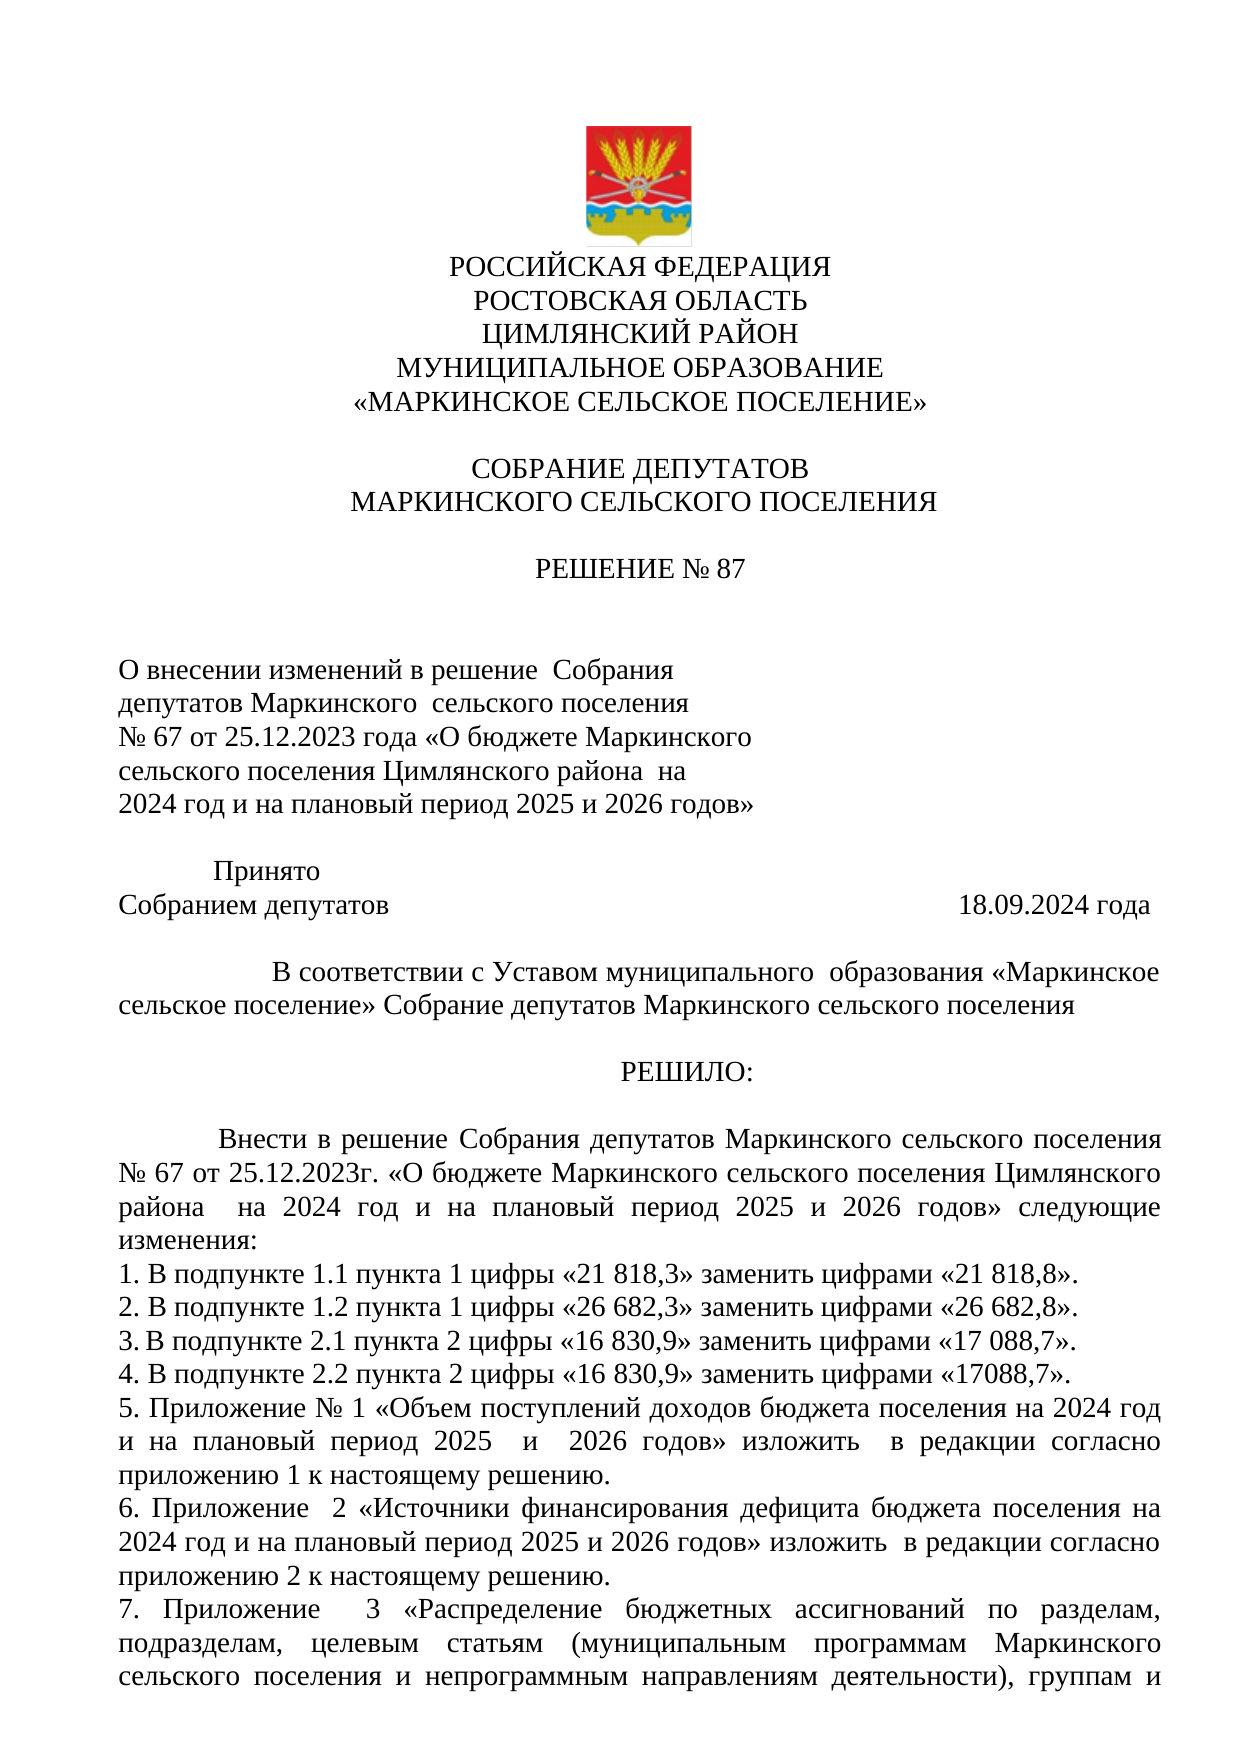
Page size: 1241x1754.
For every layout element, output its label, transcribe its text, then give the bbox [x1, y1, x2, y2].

text СОБРАНИЕ ДЕПУТАТОВ [118, 451, 1162, 484]
text депутатов Маркинского сельского поселения [118, 686, 1162, 719]
picture [586, 126, 695, 250]
text 5. Приложение № 1 «Объем поступлений доходов бюджета поселения на 2024 год и на плановый период 2025 и 2026 годов» изложить в редакции согласно приложению 1 к настоящему решению. [118, 1390, 1162, 1491]
text РОССИЙСКАЯ ФЕДЕРАЦИЯ [118, 249, 1162, 283]
text 4. В подпункте 2.2 пункта 2 цифры «16 830,9» заменить цифрами «17088,7». [118, 1356, 1162, 1390]
text Собранием депутатов 18.09.2024 года [118, 887, 1162, 920]
text сельского поселения Цимлянского района на [118, 753, 1162, 786]
text № 67 от 25.12.2023 года «О бюджете Маркинского [118, 719, 1162, 753]
text В соответствии с Уставом муниципального образования «Маркинское сельское поселение» Собрание депутатов Маркинского сельского поселения [118, 954, 1162, 1021]
text Принято [118, 853, 1162, 887]
text ЦИМЛЯНСКИЙ РАЙОН [118, 317, 1162, 350]
text «МАРКИНСКОЕ СЕЛЬСКОЕ ПОСЕЛЕНИЕ» [118, 384, 1162, 417]
text О внесении изменений в решение Собрания [118, 652, 1162, 686]
text 1. В подпункте 1.1 пункта 1 цифры «21 818,3» заменить цифрами «21 818,8». [118, 1256, 1162, 1289]
text РЕШЕНИЕ № 87 [118, 551, 1162, 585]
text МАРКИНСКОГО СЕЛЬСКОГО ПОСЕЛЕНИЯ [118, 484, 1162, 518]
text 3. В подпункте 2.1 пункта 2 цифры «16 830,9» заменить цифрами «17 088,7». [118, 1323, 1162, 1356]
text 6. Приложение 2 «Источники финансирования дефицита бюджета поселения на 2024 год и на плановый период 2025 и 2026 годов» изложить в редакции согласно приложению 2 к настоящему решению. [118, 1491, 1162, 1591]
text РОСТОВСКАЯ ОБЛАСТЬ [118, 283, 1162, 317]
text 2. В подпункте 1.2 пункта 1 цифры «26 682,3» заменить цифрами «26 682,8». [118, 1289, 1162, 1323]
text 2024 год и на плановый период 2025 и 2026 годов» [118, 786, 1162, 820]
text МУНИЦИПАЛЬНОЕ ОБРАЗОВАНИЕ [118, 350, 1162, 384]
text РЕШИЛО: [212, 1054, 1162, 1088]
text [118, 1591, 1162, 1692]
text Внести в решение Собрания депутатов Маркинского сельского поселения № 67 от 25.12.2023г. «О бюджете Маркинского сельского поселения Цимлянского района на 2024 год и на плановый период 2025 и 2026 годов» следующие изменения: [118, 1122, 1162, 1256]
